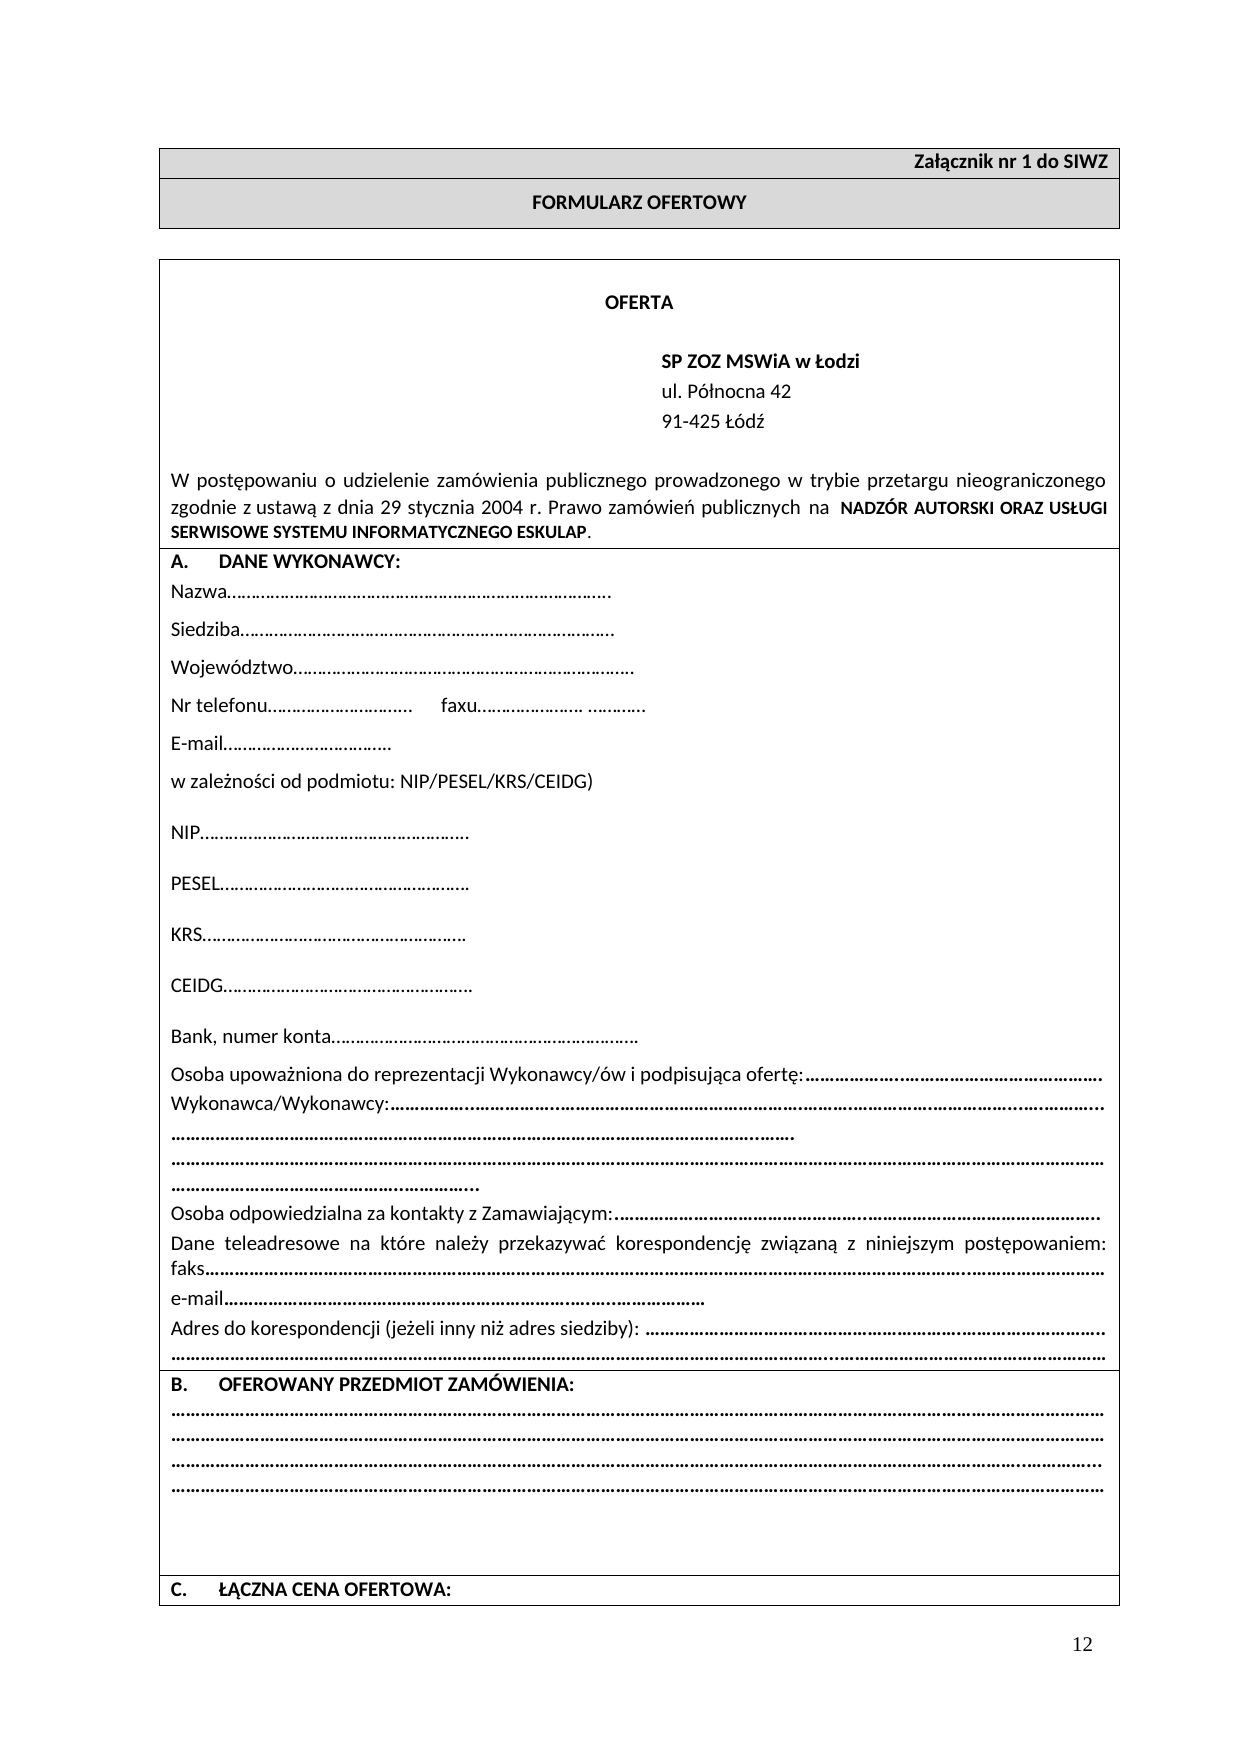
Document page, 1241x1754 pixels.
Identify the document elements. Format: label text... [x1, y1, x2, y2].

table_cell OFEROWANY PRZEDMIOT ZAMÓWIENIA: ………………………………………………………………………………………………………………………………………………………………………………………………………………………………………………………………………………………………………………………………………………………………………………………………………………………………………………………………………………………………………..…………...……………………………………………………………………………………………………………………………………………………………………… [160, 1371, 1119, 1575]
table_header Załącznik nr 1 do SIWZ [160, 149, 1119, 178]
table_cell DANE WYKONAWCY: Nazwa…………………………………………………………………….. Siedziba…………………………………………………………………… Województwo…………………………………………………………….. Nr telefonu………………………... faxu…………………. ………… E-mail…………………………….. w zależności od podmiotu: NIP/PESEL/KRS/CEIDG) NIP……………………………………………….. PESEL……………………………………………. KRS………………………………………………. CEIDG……………………………………………. Bank, numer konta………………………………………………………. Osoba upoważniona do reprezentacji Wykonawcy/ów i podpisująca ofertę:………………..…………………………………. Wykonawca/Wykonawcy:……………..……………..………………………………………….……….…………….……………...….………... ………………………………………………………………………………………………………..…….………………………………………………………………………………………………………………………………………………………………………………………………………………..…………... Osoba odpowiedzialna za kontakty z Zamawiającym:.…………………………………………..……………………………………….. Dane teleadresowe na które należy przekazywać korespondencję związaną z niniejszym postępowaniem: faks………………………………………………………………………………………………………………………………………..……………………… e-mail………………………………………………………………………ji o …………………………………………………………………………………………………………….….…..……………… Adres do korespondencji (jeżeli inny niż adres siedziby): ……………………………………………………….……………………….. ……………………………………………………………………………………………………………………...……………………………………………… [160, 549, 1119, 1370]
table_header OFERTA SP ZOZ MSWiA w Łodzi ul. Północna 42 91-425 Łódź W postępowaniu o udzielenie zamówienia publicznego prowadzonego w trybie przetargu nieograniczonego zgodnie z ustawą z dnia 29 stycznia 2004 r. Prawo zamówień publicznych na NADZÓR AUTORSKI ORAZ USŁUGI SERWISOWE SYSTEMU INFORMATYCZNEGO ESKULAP. [160, 260, 1119, 547]
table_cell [160, 1576, 1119, 1605]
table_cell FORMULARZ OFERTOWY [160, 179, 1119, 228]
